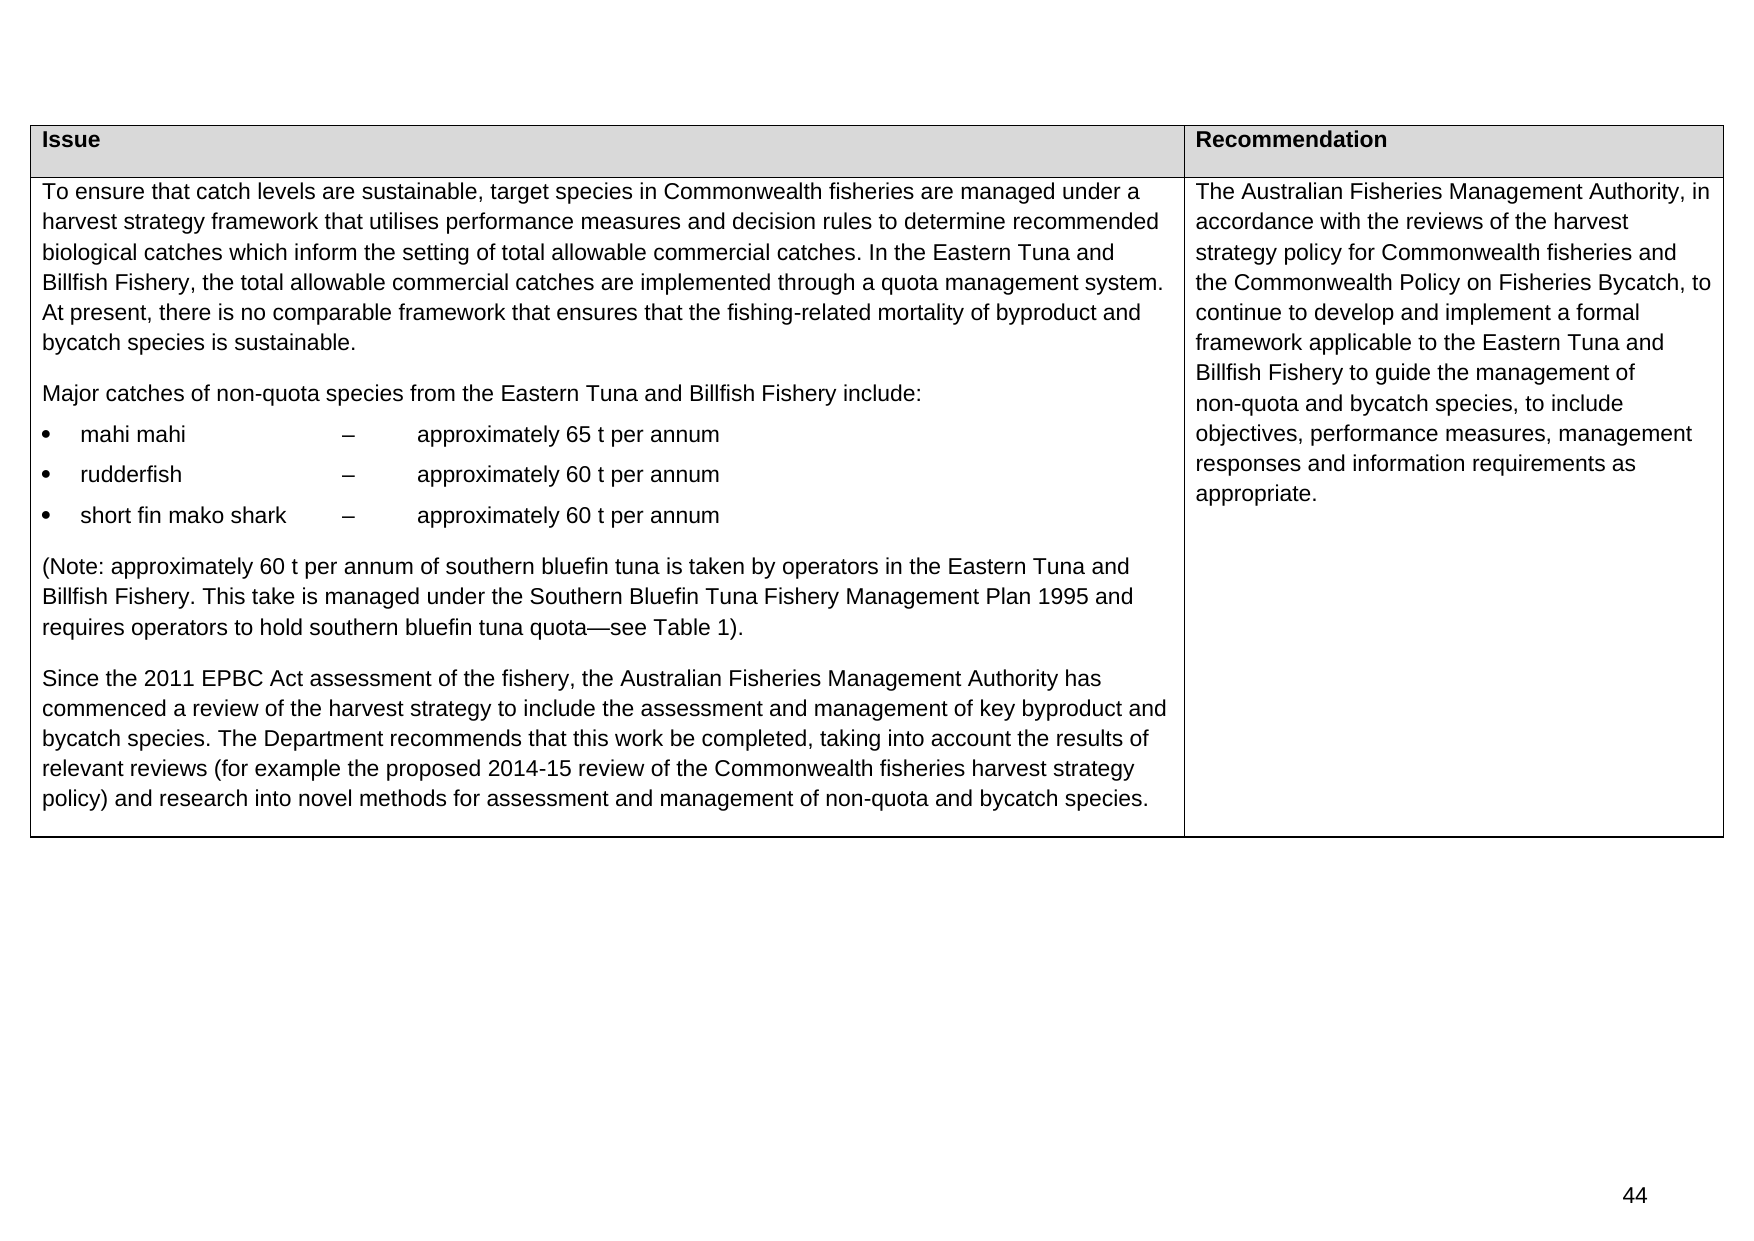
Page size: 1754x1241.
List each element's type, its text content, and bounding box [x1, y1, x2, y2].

table_header Recommendation [1185, 126, 1723, 177]
table_header Issue [31, 126, 1184, 177]
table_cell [1185, 178, 1723, 836]
